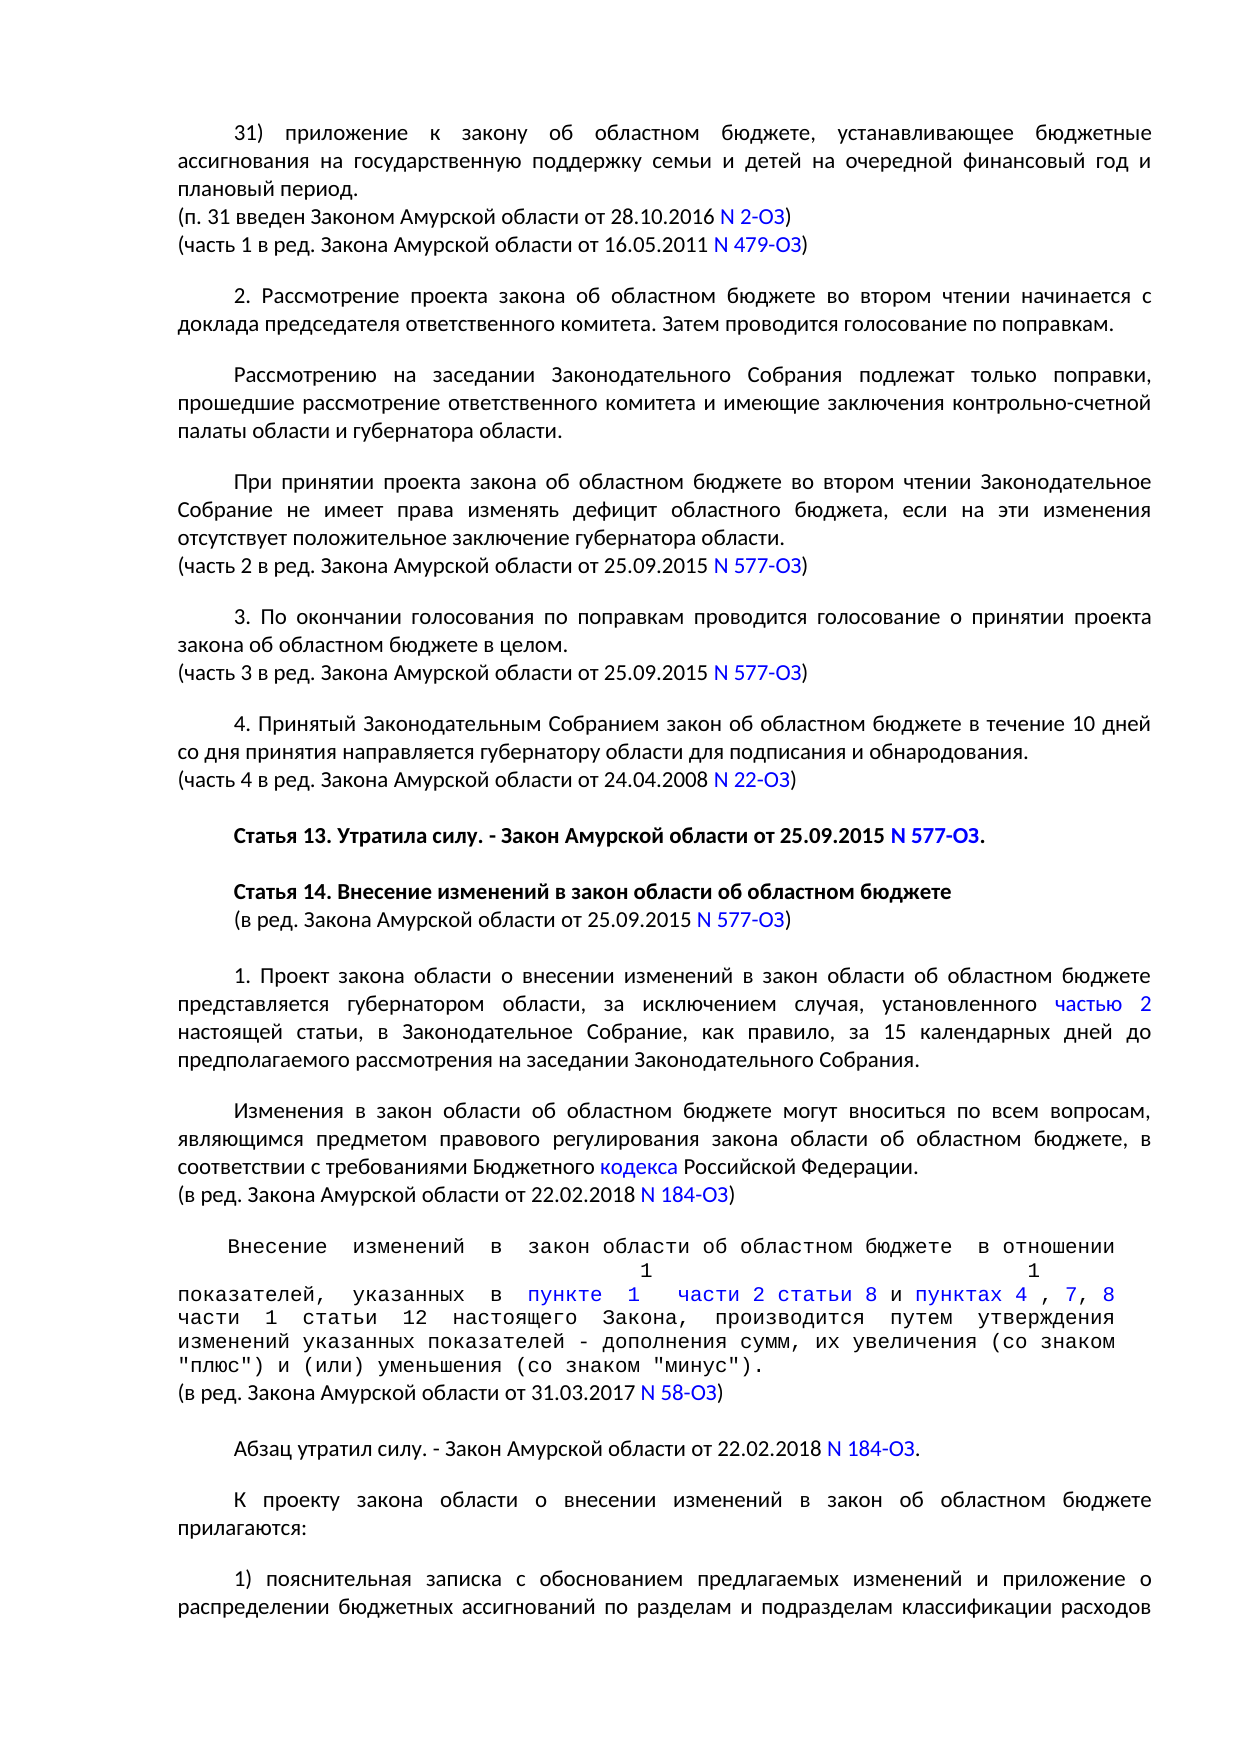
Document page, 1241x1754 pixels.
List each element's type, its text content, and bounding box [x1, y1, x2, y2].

text (часть 1 в ред. Закона Амурской области от 16.05.2011 N 479-ОЗ) [177, 230, 1152, 258]
text (часть 4 в ред. Закона Амурской области от 24.04.2008 N 22-ОЗ) [177, 765, 1152, 793]
text (п. 31 введен Законом Амурской области от 28.10.2016 N 2-ОЗ) [177, 202, 1152, 230]
text изменений указанных показателей - дополнения сумм, их увеличения (со знаком [177, 1331, 1152, 1354]
text Рассмотрению на заседании Законодательного Собрания подлежат только поправки, прошедшие рассмотрение ответственного комитета и имеющие заключения контрольно-счетной палаты области и губернатора области. [177, 360, 1152, 444]
text Абзац утратил силу. - Закон Амурской области от 22.02.2018 N 184-ОЗ. [177, 1434, 1152, 1462]
text части 1 статьи 12 настоящего Закона, производится путем утверждения [177, 1307, 1152, 1331]
text При принятии проекта закона об областном бюджете во втором чтении Законодательное Собрание не имеет права изменять дефицит областного бюджета, если на эти изменения отсутствует положительное заключение губернатора области. [177, 467, 1152, 551]
text (часть 3 в ред. Закона Амурской области от 25.09.2015 N 577-ОЗ) [177, 658, 1152, 686]
title Статья 13. Утратила силу. - Закон Амурской области от 25.09.2015 N 577-ОЗ. [177, 821, 1152, 849]
title Статья 14. Внесение изменений в закон области об областном бюджете [177, 877, 1152, 905]
text (в ред. Закона Амурской области от 31.03.2017 N 58-ОЗ) [177, 1378, 1152, 1406]
text 1 1 [177, 1260, 1152, 1284]
text 4. Принятый Законодательным Собранием закон об областном бюджете в течение 10 дней со дня принятия направляется губернатору области для подписания и обнародования. [177, 709, 1152, 765]
text (в ред. Закона Амурской области от 25.09.2015 N 577-ОЗ) [177, 905, 1152, 933]
text (в ред. Закона Амурской области от 22.02.2018 N 184-ОЗ) [177, 1180, 1152, 1208]
text 1. Проект закона области о внесении изменений в закон области об областном бюджете представляется губернатором области, за исключением случая, установленного частью 2 настоящей статьи, в Законодательное Собрание, как правило, за 15 календарных дней до предполагаемого рассмотрения на заседании Законодательного Собрания. [177, 961, 1152, 1073]
text показателей, указанных в пункте 1 части 2 статьи 8 и пунктах 4 , 7, 8 [177, 1284, 1152, 1307]
text К проекту закона области о внесении изменений в закон об областном бюджете прилагаются: [177, 1485, 1152, 1541]
text 31) приложение к закону об областном бюджете, устанавливающее бюджетные ассигнования на государственную поддержку семьи и детей на очередной финансовый год и плановый период. [177, 118, 1152, 202]
text Изменения в закон области об областном бюджете могут вноситься по всем вопросам, являющимся предметом правового регулирования закона области об областном бюджете, в соответствии с требованиями Бюджетного кодекса Российской Федерации. [177, 1096, 1152, 1180]
text 3. По окончании голосования по поправкам проводится голосование о принятии проекта закона об областном бюджете в целом. [177, 602, 1152, 658]
text 2. Рассмотрение проекта закона об областном бюджете во втором чтении начинается с доклада председателя ответственного комитета. Затем проводится голосование по поправкам. [177, 281, 1152, 337]
text Внесение изменений в закон области об областном бюджете в отношении [177, 1236, 1152, 1260]
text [177, 1564, 1152, 1620]
text (часть 2 в ред. Закона Амурской области от 25.09.2015 N 577-ОЗ) [177, 551, 1152, 579]
text "плюс") и (или) уменьшения (со знаком "минус"). [177, 1354, 1152, 1378]
